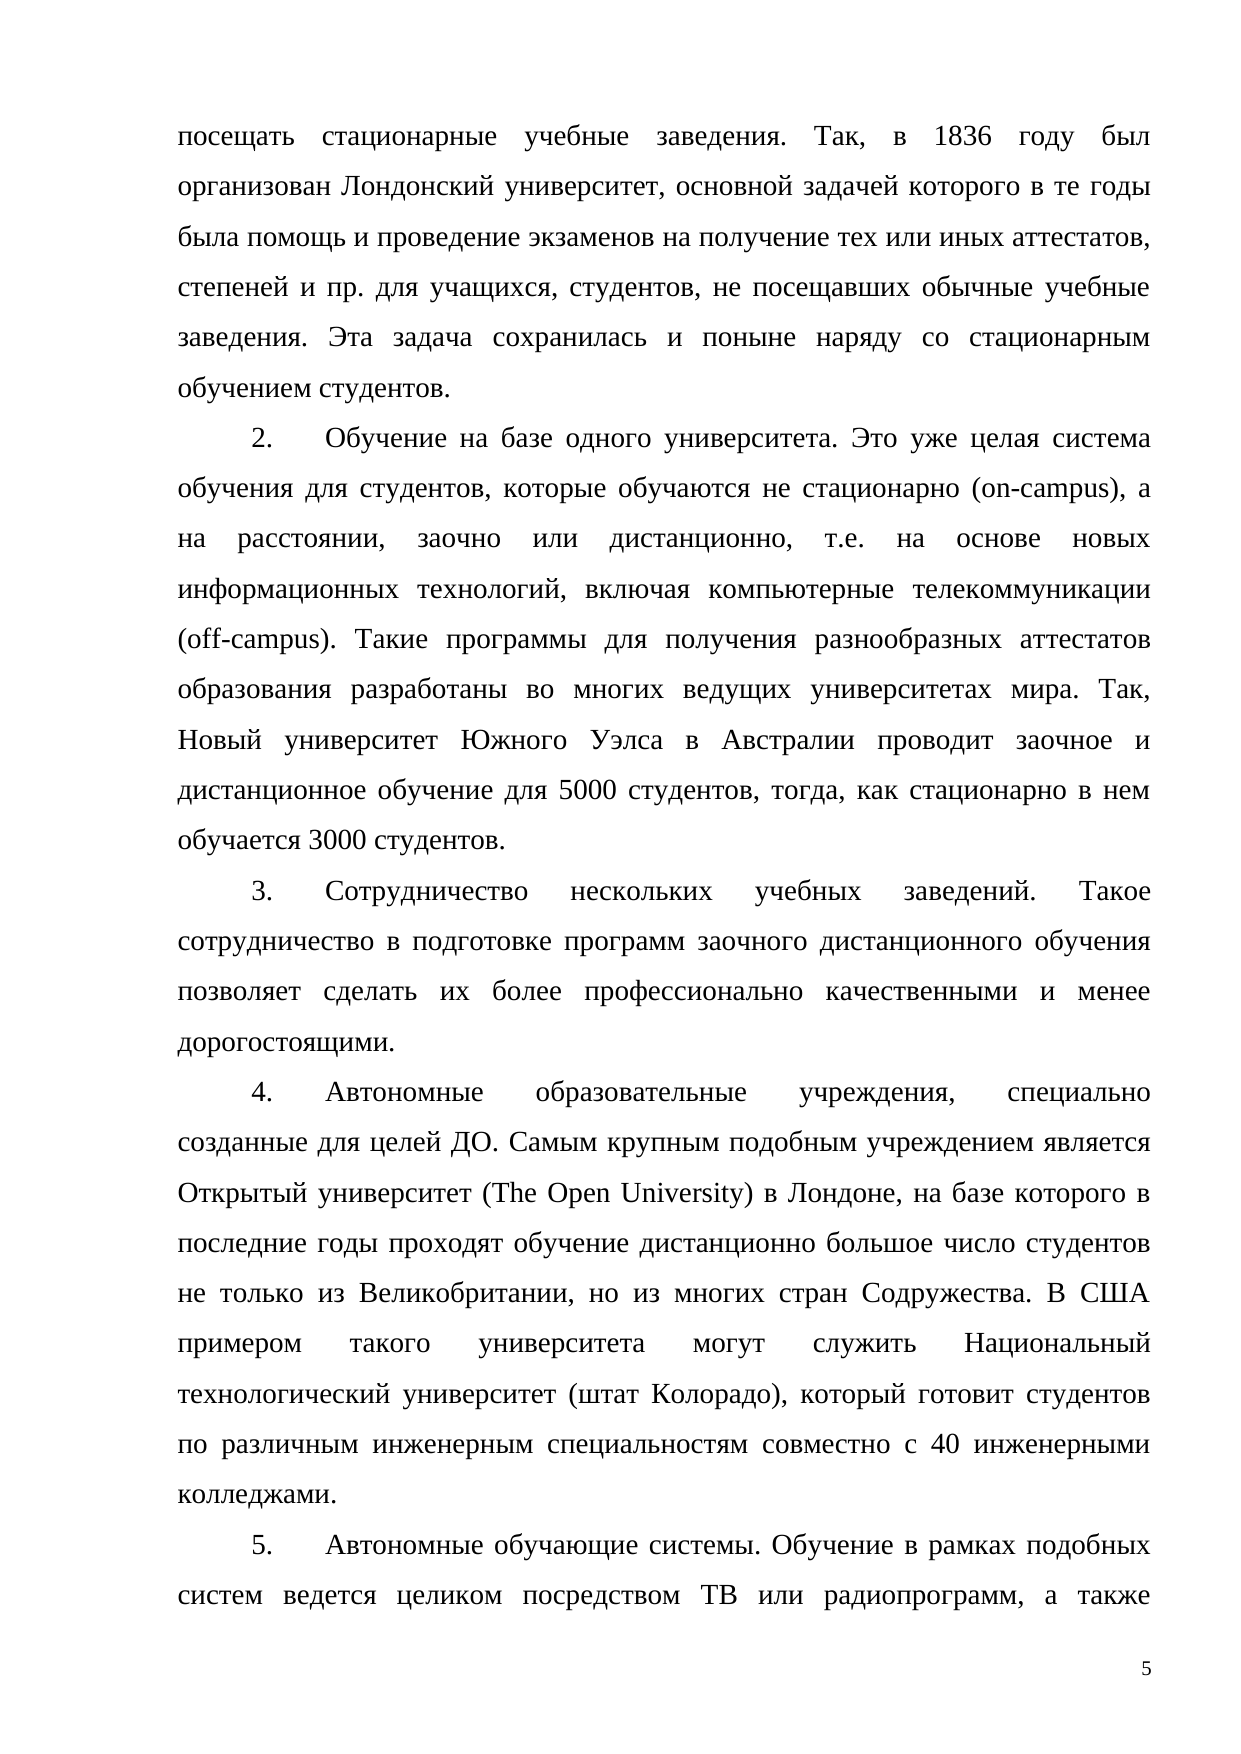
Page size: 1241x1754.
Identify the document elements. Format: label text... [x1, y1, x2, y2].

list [177, 1527, 1152, 1611]
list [177, 118, 1152, 403]
list Сотрудничество нескольких учебных заведений. Такое сотрудничество в подготовке программ заочного дистанционного обучения позволяет сделать их более профессионально качественными и менее дорогостоящими. [177, 873, 1152, 1057]
list Обучение на базе одного университета. Это уже целая система обучения для студентов, которые обучаются не стационарно (on-campus), а на расстоянии, заочно или дистанционно, т.е. на основе новых информационных технологий, включая компьютерные телекоммуникации (off-campus). Такие программы для получения разнообразных аттестатов образования разработаны во многих ведущих университетах мира. Так, Новый университет Южного Уэлса в Австралии проводит заочное и дистанционное обучение для 5000 студентов, тогда, как стационарно в нем обучается 3000 студентов. [177, 420, 1152, 856]
list Автономные образовательные учреждения, специально созданные для целей ДО. Самым крупным подобным учреждением является Открытый университет (The Open University) в Лондоне, на базе которого в последние годы проходят обучение дистанционно большое число студентов не только из Великобритании, но из многих стран Содружества. В США примером такого университета могут служить Национальный технологический университет (штат Колорадо), который готовит студентов по различным инженерным специальностям совместно с 40 инженерными колледжами. [177, 1074, 1152, 1510]
